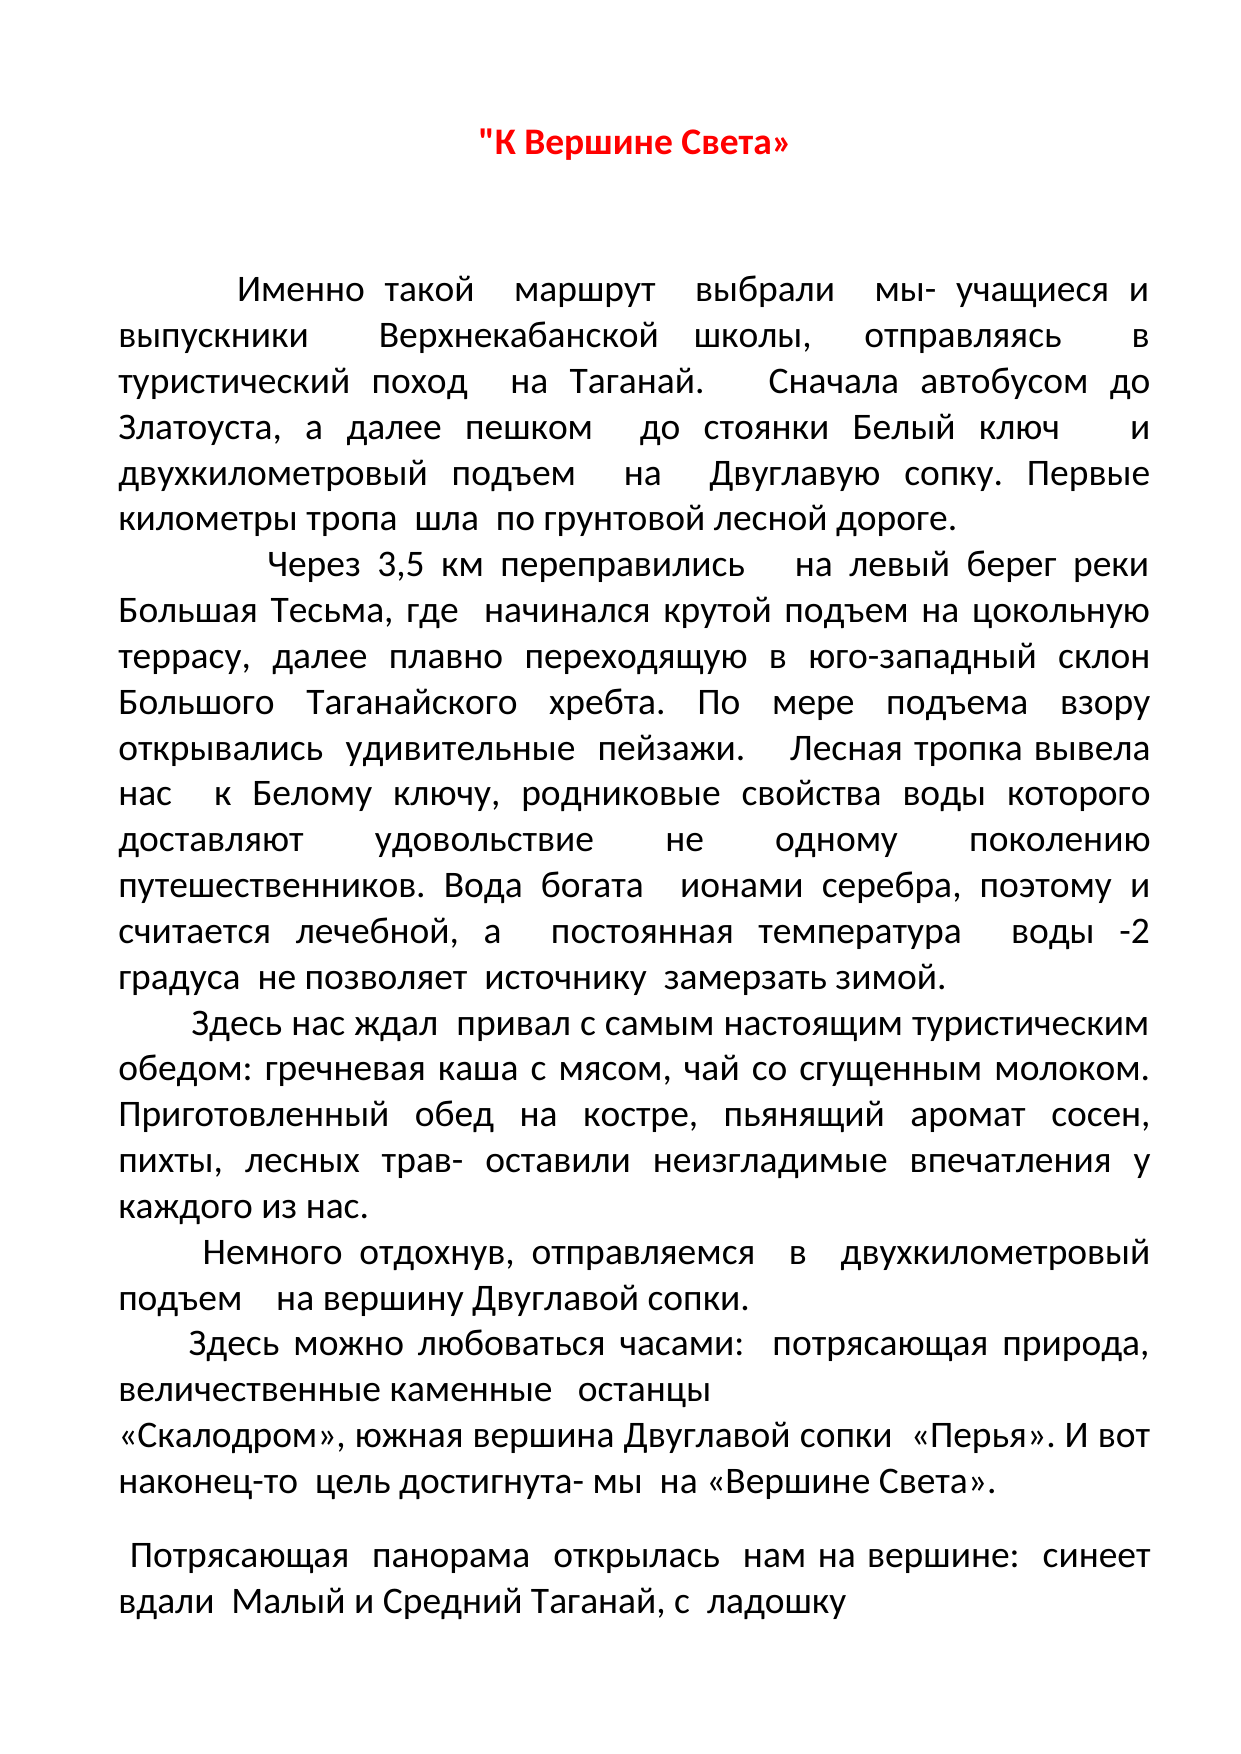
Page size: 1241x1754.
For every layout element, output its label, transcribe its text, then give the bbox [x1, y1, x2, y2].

text Потрясающая панорама открылась нам на вершине: синеет вдали Малый и Средний Таганай, с ладошку [118, 1531, 1152, 1622]
text "К Вершине Света» [118, 118, 1152, 164]
text Через 3,5 км переправились на левый берег реки Большая Тесьма, где начинался крутой подъем на цокольную террасу, далее плавно переходящую в юго-западный склон Большого Таганайского хребта. По мере подъема взору открывались удивительные пейзажи. Лесная тропка вывела нас к Белому ключу, родниковые свойства воды которого доставляют удовольствие не одному поколению путешественников. Вода богата ионами серебра, поэтому и считается лечебной, а постоянная температура воды -2 градуса не позволяет источнику замерзать зимой. [118, 540, 1152, 998]
text Немного отдохнув, отправляемся в двухкилометровый подъем на вершину Двуглавой сопки. [118, 1228, 1152, 1319]
text Здесь нас ждал привал с самым настоящим туристическим обедом: гречневая каша с мясом, чай со сгущенным молоком. Приготовленный обед на костре, пьянящий аромат сосен, пихты, лесных трав- оставили неизгладимые впечатления у каждого из нас. [118, 998, 1152, 1228]
text Именно такой маршрут выбрали мы- учащиеся и выпускники Верхнекабанской школы, отправляясь в туристический поход на Таганай. Сначала автобусом до Златоуста, а далее пешком до стоянки Белый ключ и двухкилометровый подъем на Двуглавую сопку. Первые километры тропа шла по грунтовой лесной дороге. [118, 265, 1152, 540]
text Здесь можно любоваться часами: потрясающая природа, величественные каменные останцы [118, 1319, 1152, 1411]
text «Скалодром», южная вершина Двуглавой сопки «Перья». И вот наконец-то цель достигнута- мы на «Вершине Света». [118, 1411, 1152, 1503]
